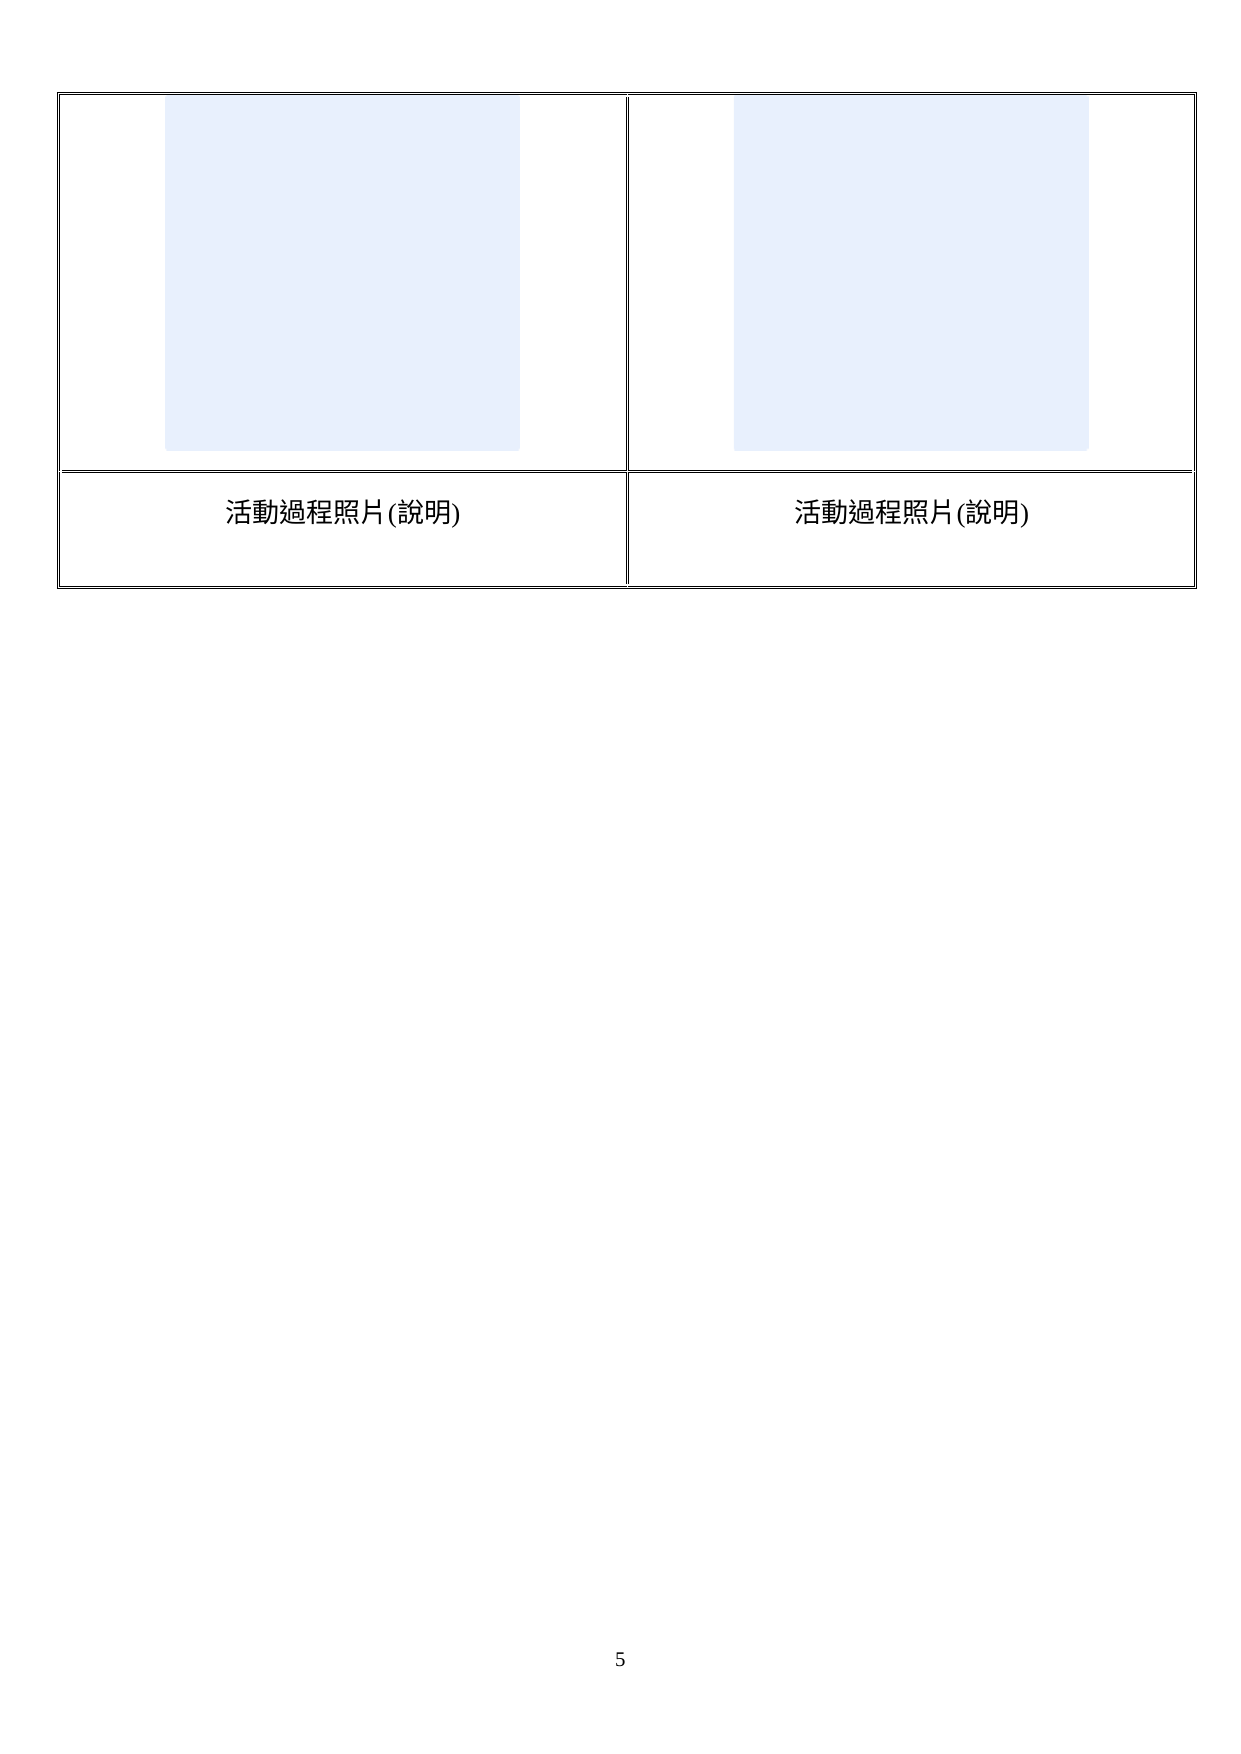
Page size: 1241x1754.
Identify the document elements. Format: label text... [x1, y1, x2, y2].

table_cell 活動過程照片(說明) [627, 470, 1196, 586]
picture [733, 95, 1089, 451]
table_cell 活動過程照片(說明) [58, 470, 627, 586]
picture [165, 95, 520, 451]
